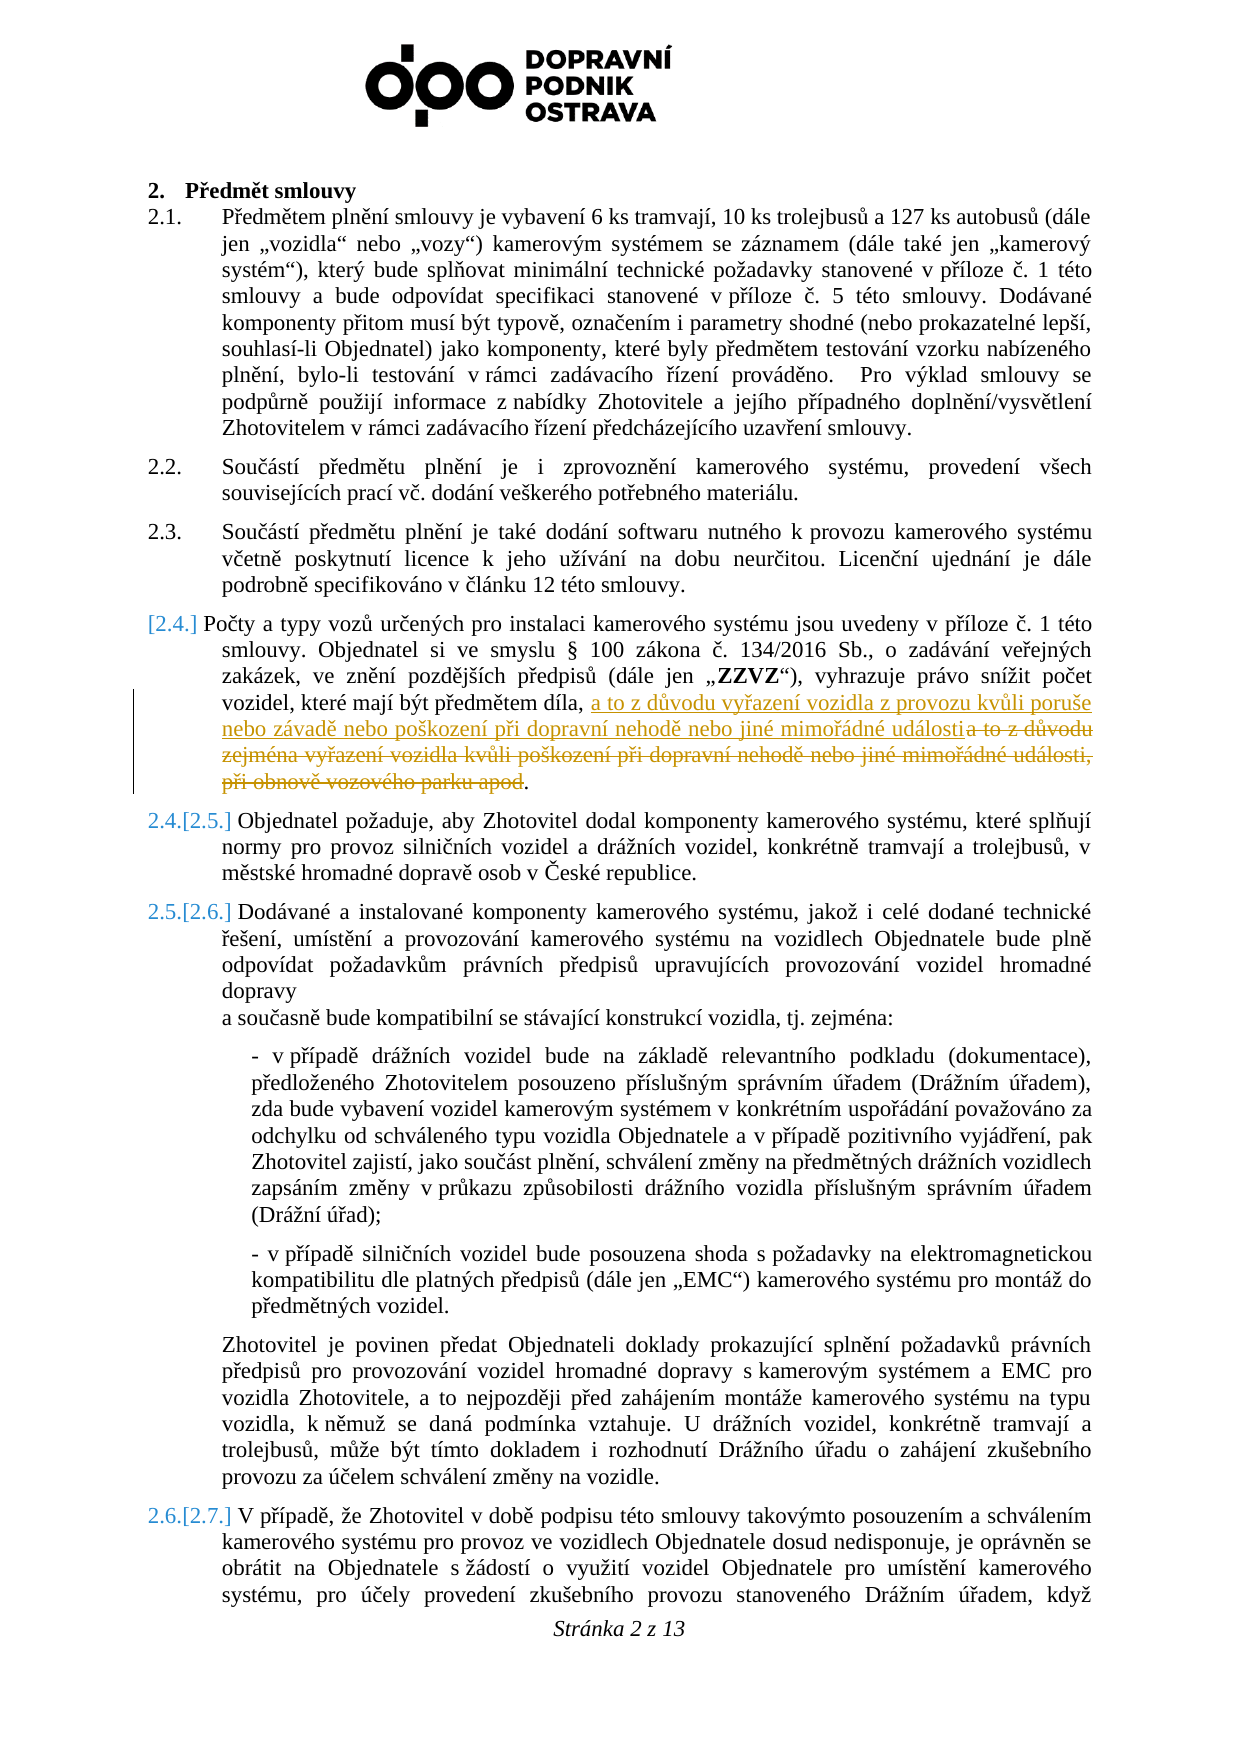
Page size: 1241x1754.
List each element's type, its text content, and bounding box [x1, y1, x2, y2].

list Předmětem plnění smlouvy je vybavení 6 ks tramvají, 10 ks trolejbusů a 127 ks autobusů (dále jen „vozidla“ nebo „vozy“) kamerovým systémem se záznamem (dále také jen „kamerový systém“), který bude splňovat minimální technické požadavky stanovené v příloze č. 1 této smlouvy a bude odpovídat specifikaci stanovené v příloze č. 5 této smlouvy. Dodávané komponenty přitom musí být typově, označením i parametry shodné (nebo prokazatelné lepší, souhlasí-li Objednatel) jako komponenty, které byly předmětem testování vzorku nabízeného plnění, bylo-li testování v rámci zadávacího řízení prováděno. Pro výklad smlouvy se podpůrně použijí informace z nabídky Zhotovitele a jejího případného doplnění/vysvětlení Zhotovitelem v rámci zadávacího řízení předcházejícího uzavření smlouvy. [148, 203, 1092, 441]
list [148, 1502, 1092, 1607]
list Počty a typy vozů určených pro instalaci kamerového systému jsou uvedeny v příloze č. 1 této smlouvy. Objednatel si ve smyslu § 100 zákona č. 134/2016 Sb., o zadávání veřejných zakázek, ve znění pozdějších předpisů (dále jen „ZZVZ“), vyhrazuje právo snížit počet vozidel, které mají být předmětem díla, . [148, 610, 1092, 794]
text - v případě drážních vozidel bude na základě relevantního podkladu (dokumentace), předloženého Zhotovitelem posouzeno příslušným správním úřadem (Drážním úřadem), zda bude vybavení vozidel kamerovým systémem v konkrétním uspořádání považováno za odchylku od schváleného typu vozidla Objednatele a v případě pozitivního vyjádření, pak Zhotovitel zajistí, jako součást plnění, schválení změny na předmětných drážních vozidlech zapsáním změny v průkazu způsobilosti drážního vozidla příslušným správním úřadem (Drážní úřad); [251, 1043, 1092, 1227]
text - v případě silničních vozidel bude posouzena shoda s požadavky na elektromagnetickou kompatibilitu dle platných předpisů (dále jen „EMC“) kamerového systému pro montáž do předmětných vozidel. [251, 1239, 1092, 1319]
list Dodávané a instalované komponenty kamerového systému, jakož i celé dodané technické řešení, umístění a provozování kamerového systému na vozidlech Objednatele bude plně odpovídat požadavkům právních předpisů upravujících provozování vozidel hromadné dopravy a současně bude kompatibilní se stávající konstrukcí vozidla, tj. zejména: [148, 898, 1092, 1030]
list Objednatel požaduje, aby Zhotovitel dodal komponenty kamerového systému, které splňují normy pro provoz silničních vozidel a drážních vozidel, konkrétně tramvají a trolejbusů, v městské hromadné dopravě osob v České republice. [148, 807, 1092, 886]
list Předmět smlouvy [148, 177, 1092, 203]
picture [365, 44, 673, 127]
list Součástí předmětu plnění je také dodání softwaru nutného k provozu kamerového systému včetně poskytnutí licence k jeho užívání na dobu neurčitou. Licenční ujednání je dále podrobně specifikováno v článku 12 této smlouvy. [148, 518, 1092, 597]
list Součástí předmětu plnění je i zprovoznění kamerového systému, provedení všech souvisejících prací vč. dodání veškerého potřebného materiálu. [148, 453, 1092, 506]
text Zhotovitel je povinen předat Objednateli doklady prokazující splnění požadavků právních předpisů pro provozování vozidel hromadné dopravy s kamerovým systémem a EMC pro vozidla Zhotovitele, a to nejpozději před zahájením montáže kamerového systému na typu vozidla, k němuž se daná podmínka vztahuje. U drážních vozidel, konkrétně tramvají a trolejbusů, může být tímto dokladem i rozhodnutí Drážního úřadu o zahájení zkušebního provozu za účelem schválení změny na vozidle. [222, 1331, 1092, 1489]
